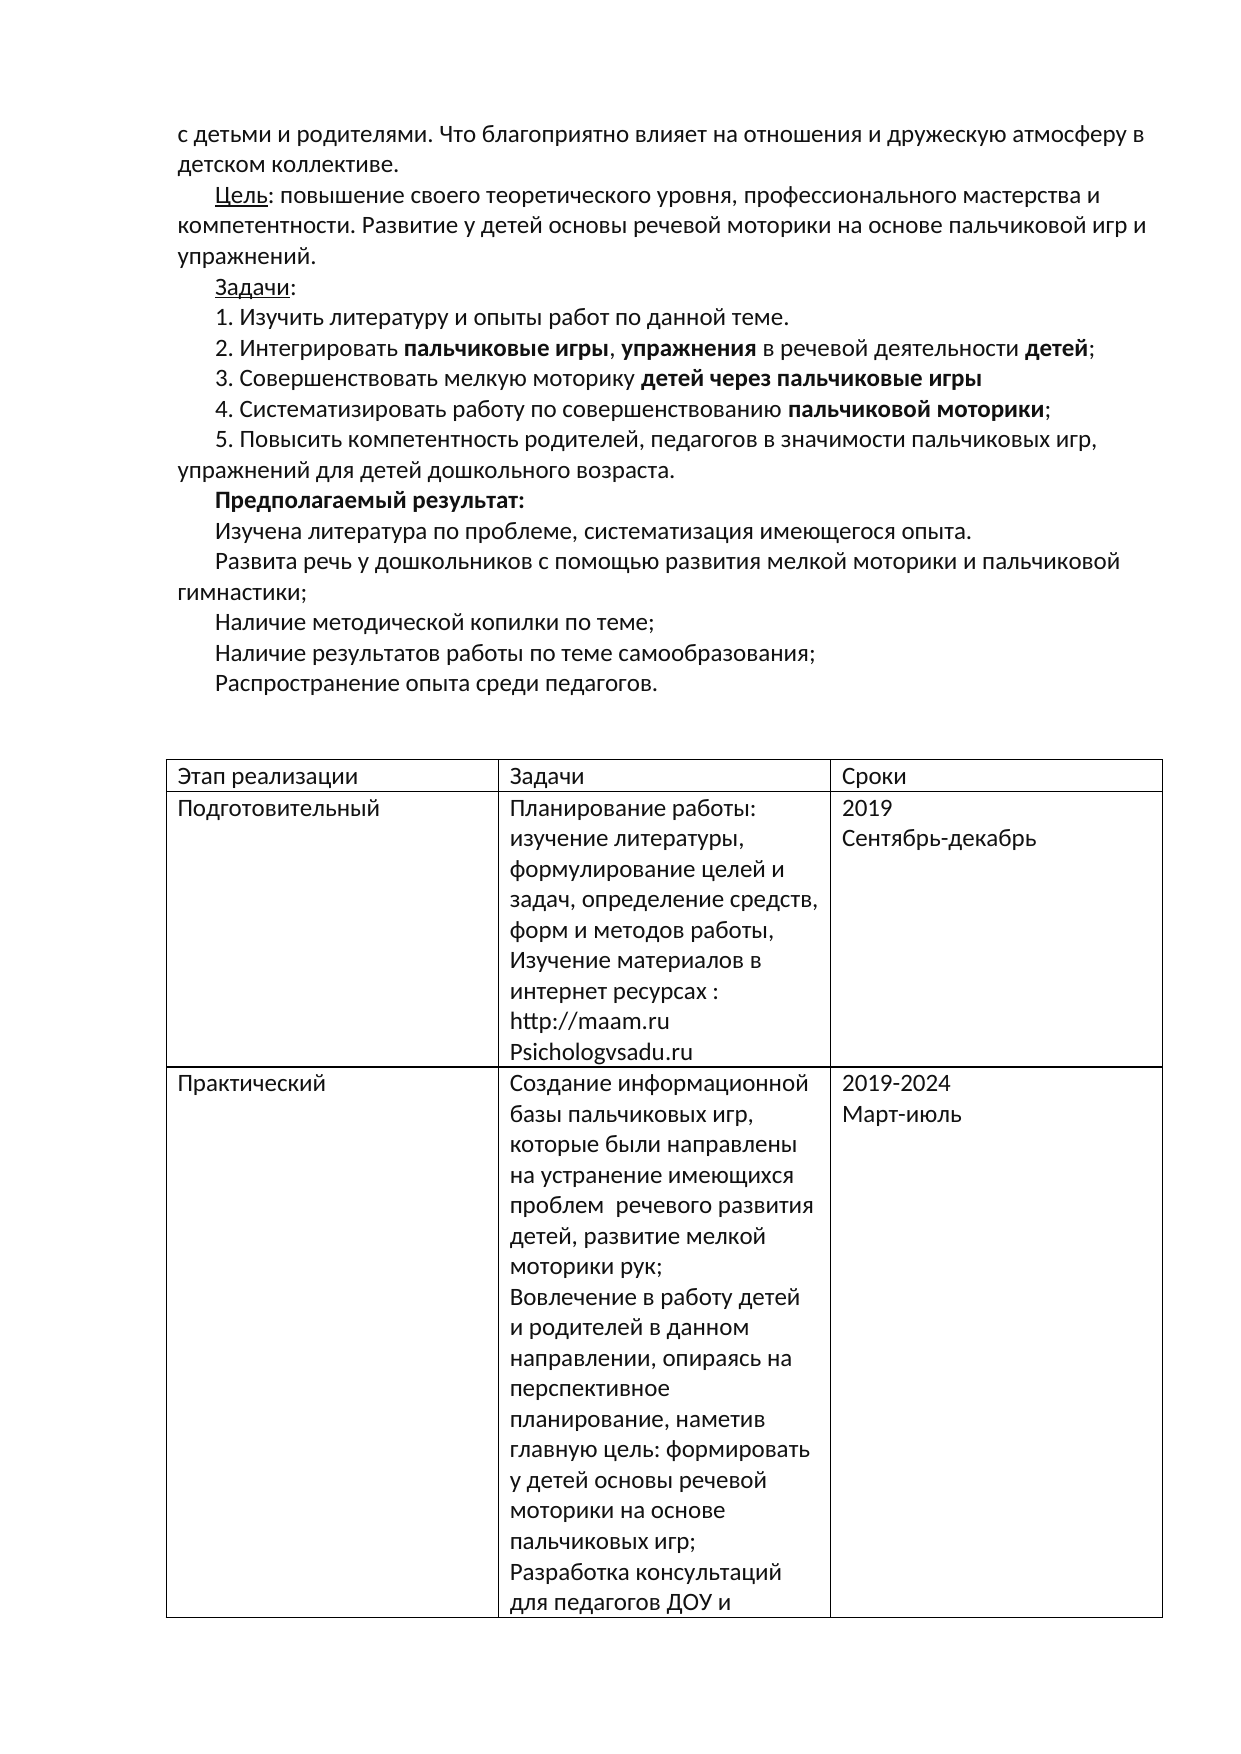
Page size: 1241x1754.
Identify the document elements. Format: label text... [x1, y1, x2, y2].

table_cell Практический [167, 1068, 498, 1617]
text Цель: повышение своего теоретического уровня, профессионального мастерства и компетентности. Развитие у детей основы речевой моторики на основе пальчиковой игр и упражнений. [177, 179, 1152, 271]
text Наличие результатов работы по теме самообразования; [177, 637, 1152, 667]
text Предполагаемый результат: [177, 484, 1152, 515]
text 1. Изучить литературу и опыты работ по данной теме. [177, 301, 1152, 332]
table_header Задачи [499, 760, 830, 791]
text Наличие методической копилки по теме; [177, 606, 1152, 637]
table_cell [499, 1068, 830, 1617]
text 2. Интегрировать пальчиковые игры, упражнения в речевой деятельности детей; [177, 332, 1152, 362]
text Изучена литература по проблеме, систематизация имеющегося опыта. [177, 515, 1152, 545]
table_header Этап реализации [167, 760, 498, 791]
text Развита речь у дошкольников с помощью развития мелкой моторики и пальчиковой гимнастики; [177, 545, 1152, 606]
table_cell Планирование работы: изучение литературы, формулирование целей и задач, определение средств, форм и методов работы, Изучение материалов в интернет ресурсах : http://maam.ru Psichologvsadu.ru [499, 792, 830, 1066]
table_cell 2019-2024 Март-июль [831, 1068, 1162, 1617]
text Задачи: [177, 271, 1152, 301]
text 5. Повысить компетентность родителей, педагогов в значимости пальчиковых игр, упражнений для детей дошкольного возраста. [177, 423, 1152, 484]
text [177, 118, 1152, 179]
text 3. Совершенствовать мелкую моторику детей через пальчиковые игры [177, 362, 1152, 393]
table_header Сроки [831, 760, 1162, 791]
text Распространение опыта среди педагогов. [177, 667, 1152, 698]
table_cell 2019 Сентябрь-декабрь [831, 792, 1162, 1066]
text 4. Систематизировать работу по совершенствованию пальчиковой моторики; [177, 393, 1152, 423]
table_cell Подготовительный [167, 792, 498, 1066]
